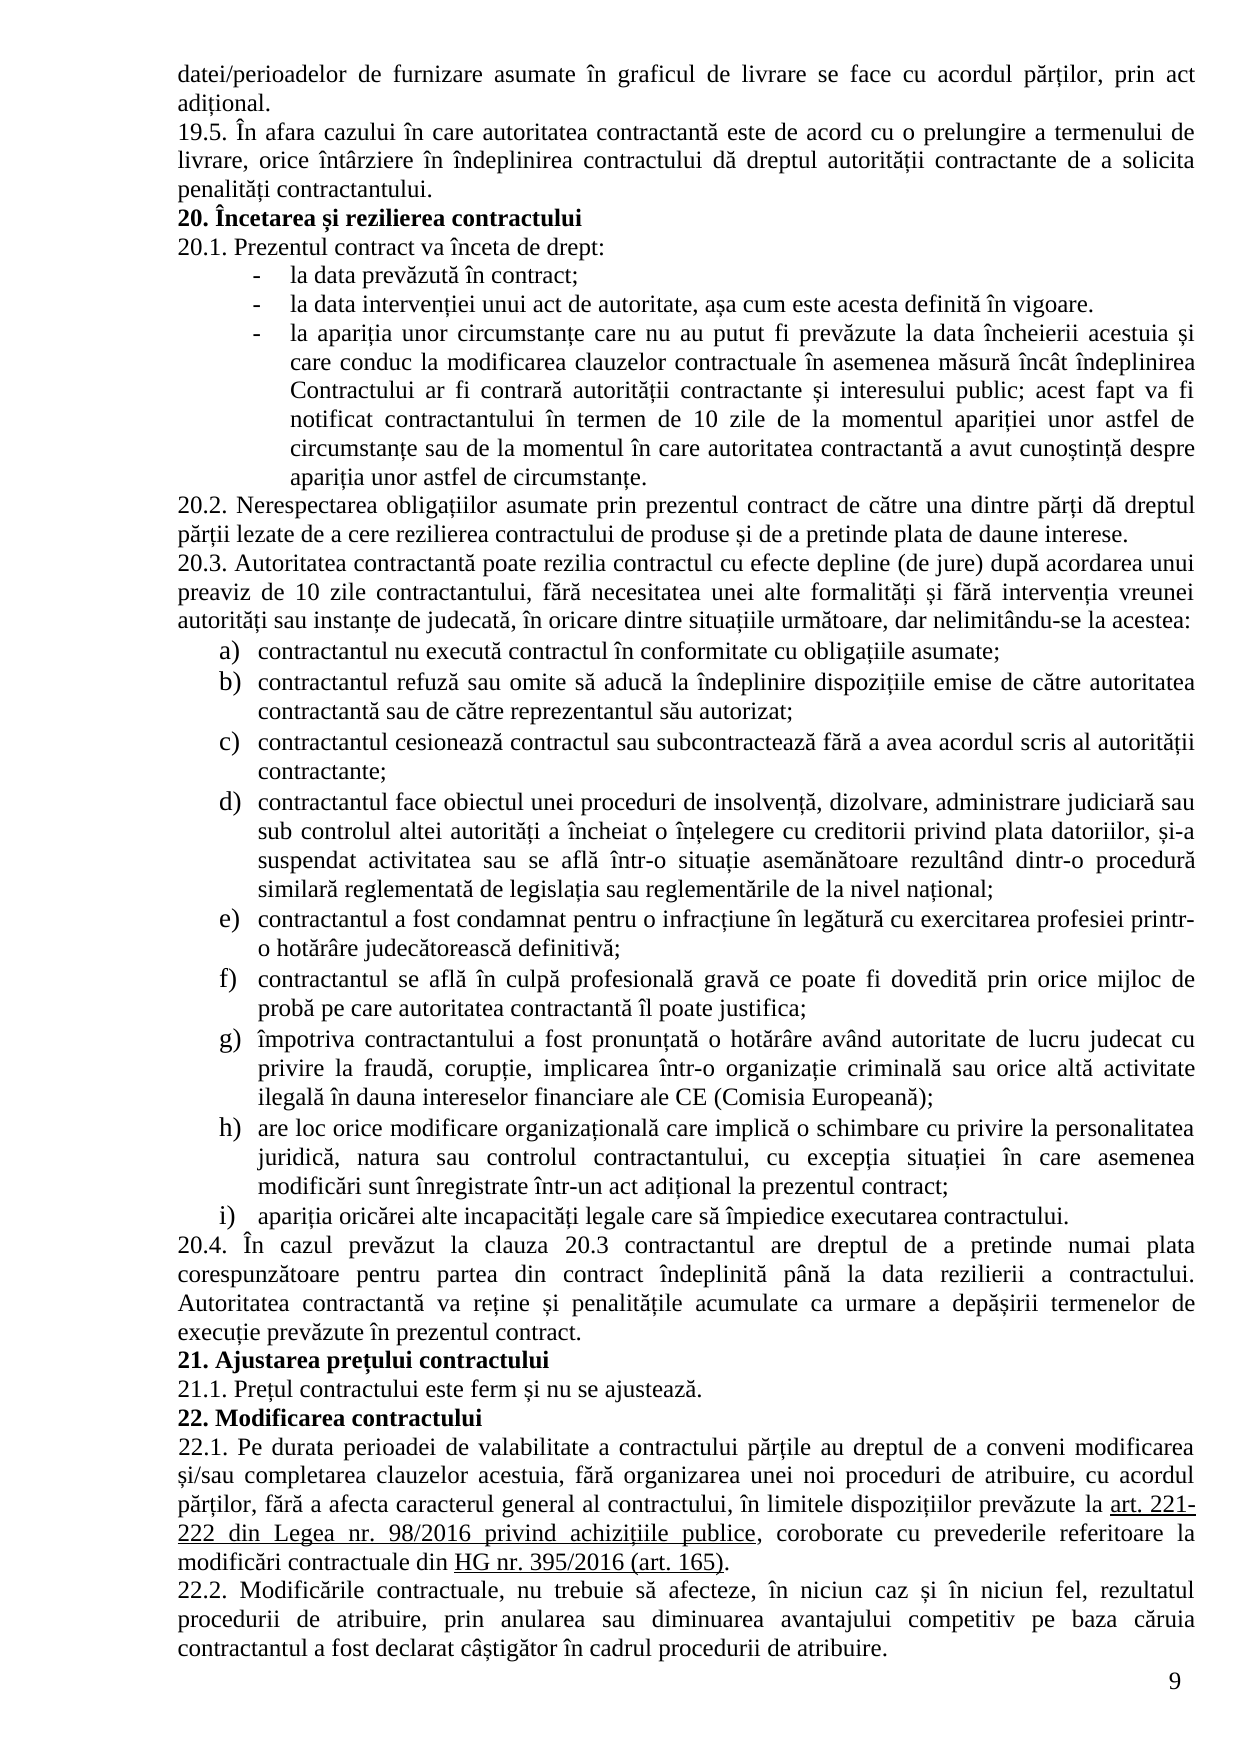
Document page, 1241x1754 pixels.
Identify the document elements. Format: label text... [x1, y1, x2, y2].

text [177, 59, 1196, 117]
list la data prevăzută în contract; [252, 260, 1196, 289]
text 21.1. Prețul contractului este ferm și nu se ajustează. [177, 1374, 1196, 1403]
list contractantul a fost condamnat pentru o infracțiune în legătură cu exercitarea profesiei printr-o hotărâre judecătorească definitivă; [219, 902, 1196, 962]
text 22.2. Modificările contractuale, nu trebuie să afecteze, în niciun caz și în niciun fel, rezultatul procedurii de atribuire, prin anularea sau diminuarea avantajului competitiv pe baza căruia contractantul a fost declarat câștigător în cadrul procedurii de atribuire. [177, 1576, 1196, 1662]
list apariția oricărei alte incapacități legale care să împiedice executarea contractului. [219, 1199, 1196, 1231]
text 22.1. Pe durata perioadei de valabilitate a contractului părțile au dreptul de a conveni modificarea și/sau completarea clauzelor acestuia, fără organizarea unei noi proceduri de atribuire, cu acordul părților, fără a afecta caracterul general al contractului, în limitele dispozițiilor prevăzute la art. 221-222 din Legea nr. 98/2016 privind achizițiile publice, coroborate cu prevederile referitoare la modificări contractuale din HG nr. 395/2016 (art. 165). [177, 1432, 1196, 1576]
list la data intervenției unui act de autoritate, așa cum este acesta definită în vigoare. [252, 289, 1196, 318]
text 20. Încetarea și rezilierea contractului [177, 203, 1196, 232]
text 19.5. În afara cazului în care autoritatea contractantă este de acord cu o prelungire a termenului de livrare, orice întârziere în îndeplinirea contractului dă dreptul autorității contractante de a solicita penalități contractantului. [177, 117, 1196, 203]
list are loc orice modificare organizațională care implică o schimbare cu privire la personalitatea juridică, natura sau controlul contractantului, cu excepția situației în care asemenea modificări sunt înregistrate într-un act adițional la prezentul contract; [219, 1111, 1196, 1199]
text 20.1. Prezentul contract va înceta de drept: [177, 232, 1196, 260]
text 22. Modificarea contractului [177, 1403, 1196, 1432]
list contractantul nu execută contractul în conformitate cu obligațiile asumate; [219, 634, 1196, 665]
list contractantul refuză sau omite să aducă la îndeplinire dispozițiile emise de către autoritatea contractantă sau de către reprezentantul său autorizat; [219, 665, 1196, 725]
list contractantul cesionează contractul sau subcontractează fără a avea acordul scris al autorității contractante; [219, 725, 1196, 785]
text 20.2. Nerespectarea obligațiilor asumate prin prezentul contract de către una dintre părți dă dreptul părții lezate de a cere rezilierea contractului de produse și de a pretinde plata de daune interese. [177, 490, 1196, 548]
text 20.4. În cazul prevăzut la clauza 20.3 contractantul are dreptul de a pretinde numai plata corespunzătoare pentru partea din contract îndeplinită până la data rezilierii a contractului. Autoritatea contractantă va reține și penalitățile acumulate ca urmare a depășirii termenelor de execuție prevăzute în prezentul contract. [177, 1231, 1196, 1346]
list la apariția unor circumstanțe care nu au putut fi prevăzute la data încheierii acestuia și care conduc la modificarea clauzelor contractuale în asemenea măsură încât îndeplinirea Contractului ar fi contrară autorității contractante și interesului public; acest fapt va fi notificat contractantului în termen de 10 zile de la momentul apariției unor astfel de circumstanțe sau de la momentul în care autoritatea contractantă a avut cunoștință despre apariția unor astfel de circumstanțe. [252, 318, 1196, 490]
list contractantul se află în culpă profesională gravă ce poate fi dovedită prin orice mijloc de probă pe care autoritatea contractantă îl poate justifica; [219, 962, 1196, 1022]
text 21. Ajustarea prețului contractului [177, 1346, 1196, 1374]
list contractantul face obiectul unei proceduri de insolvență, dizolvare, administrare judiciară sau sub controlul altei autorități a încheiat o înțelegere cu creditorii privind plata datoriilor, și-a suspendat activitatea sau se află într-o situație asemănătoare rezultând dintr-o procedură similară reglementată de legislația sau reglementările de la nivel național; [219, 785, 1196, 902]
text 20.3. Autoritatea contractantă poate rezilia contractul cu efecte depline (de jure) după acordarea unui preaviz de 10 zile contractantului, fără necesitatea unei alte formalități și fără intervenția vreunei autorități sau instanțe de judecată, în oricare dintre situațiile următoare, dar nelimitându-se la acestea: [177, 548, 1196, 634]
list împotriva contractantului a fost pronunțată o hotărâre având autoritate de lucru judecat cu privire la fraudă, corupție, implicarea într-o organizație criminală sau orice altă activitate ilegală în dauna intereselor financiare ale CE (Comisia Europeană); [219, 1022, 1196, 1111]
